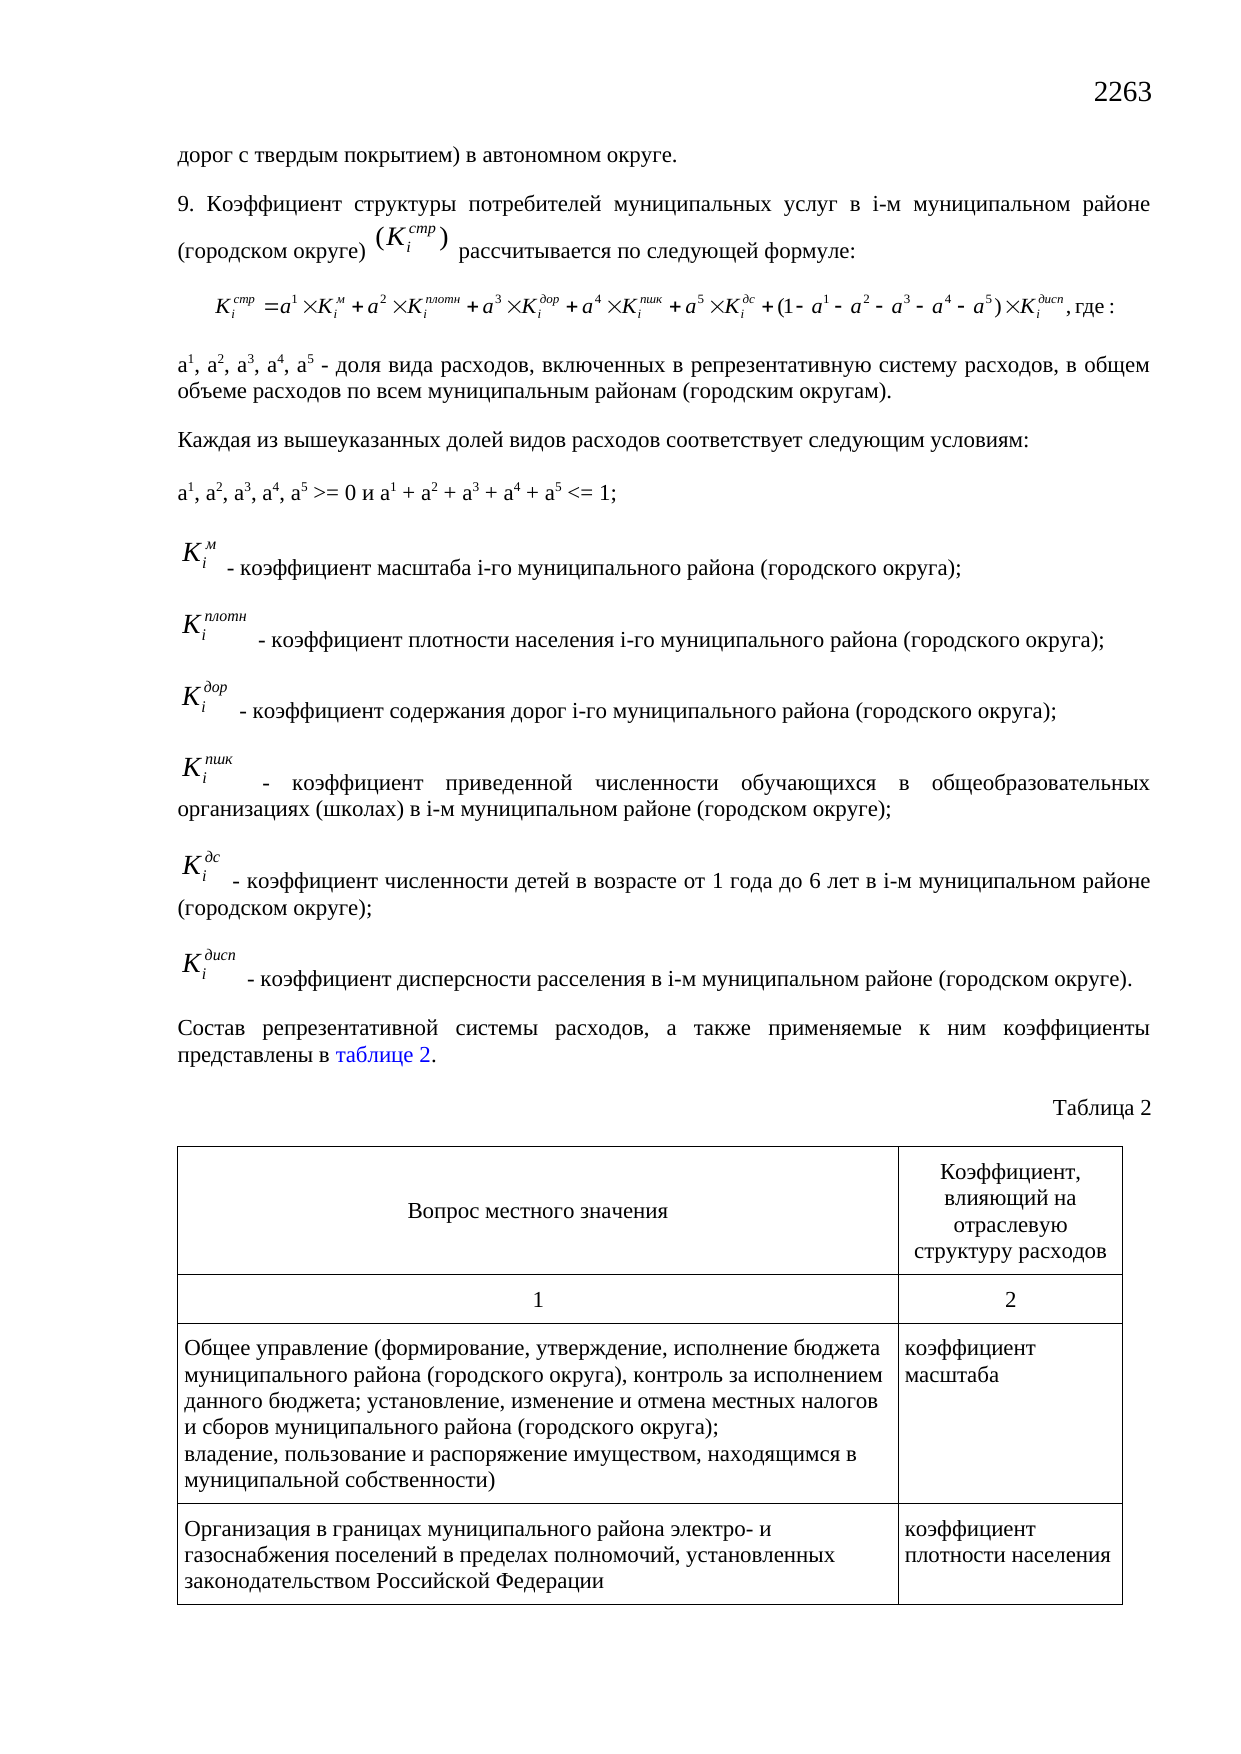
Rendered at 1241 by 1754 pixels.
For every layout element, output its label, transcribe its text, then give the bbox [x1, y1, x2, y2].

table_cell Общее управление (формирование, утверждение, исполнение бюджета муниципального района (городского округа), контроль за исполнением данного бюджета; установление, изменение и отмена местных налогов и сборов муниципального района (городского округа); владение, пользование и распоряжение имуществом, находящимся в муниципальной собственности) [178, 1324, 898, 1503]
table_header Вопрос местного значения [178, 1147, 898, 1274]
table_cell 1 [178, 1275, 898, 1323]
text - коэффициент плотности населения i-го муниципального района (городского округа); [177, 603, 1152, 652]
text Таблица 2 [177, 1093, 1152, 1120]
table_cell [899, 1504, 1122, 1604]
text 9. Коэффициент структуры потребителей муниципальных услуг в i-м муниципальном районе (городском округе) рассчитывается по следующей формуле: [177, 190, 1152, 264]
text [177, 141, 1152, 167]
text а1, а2, а3, а4, а5 - доля вида расходов, включенных в репрезентативную систему расходов, в общем объеме расходов по всем муниципальным районам (городским округам). [177, 351, 1152, 403]
table_cell коэффициент масштаба [899, 1324, 1122, 1503]
table_cell Организация в границах муниципального района электро- и газоснабжения поселений в пределах полномочий, установленных законодательством Российской Федерации [178, 1504, 898, 1604]
table_header Коэффициент, влияющий на отраслевую структуру расходов [899, 1147, 1122, 1274]
table_cell 2 [899, 1275, 1122, 1323]
text - коэффициент содержания дорог i-го муниципального района (городского округа); [177, 675, 1152, 724]
text - коэффициент масштаба i-го муниципального района (городского округа); [177, 532, 1152, 581]
text Каждая из вышеуказанных долей видов расходов соответствует следующим условиям: [177, 426, 1152, 453]
text - коэффициент численности детей в возрасте от 1 года до 6 лет в i-м муниципальном районе (городском округе); [177, 845, 1152, 920]
text Состав репрезентативной системы расходов, а также применяемые к ним коэффициенты представлены в таблице 2. [177, 1014, 1152, 1067]
text а1, а2, а3, а4, а5 >= 0 и а1 + а2 + а3 + а4 + а5 <= 1; [177, 479, 1152, 505]
text - коэффициент приведенной численности обучающихся в общеобразовательных организациях (школах) в i-м муниципальном районе (городском округе); [177, 747, 1152, 822]
text - коэффициент дисперсности расселения в i-м муниципальном районе (городском округе). [177, 943, 1152, 992]
